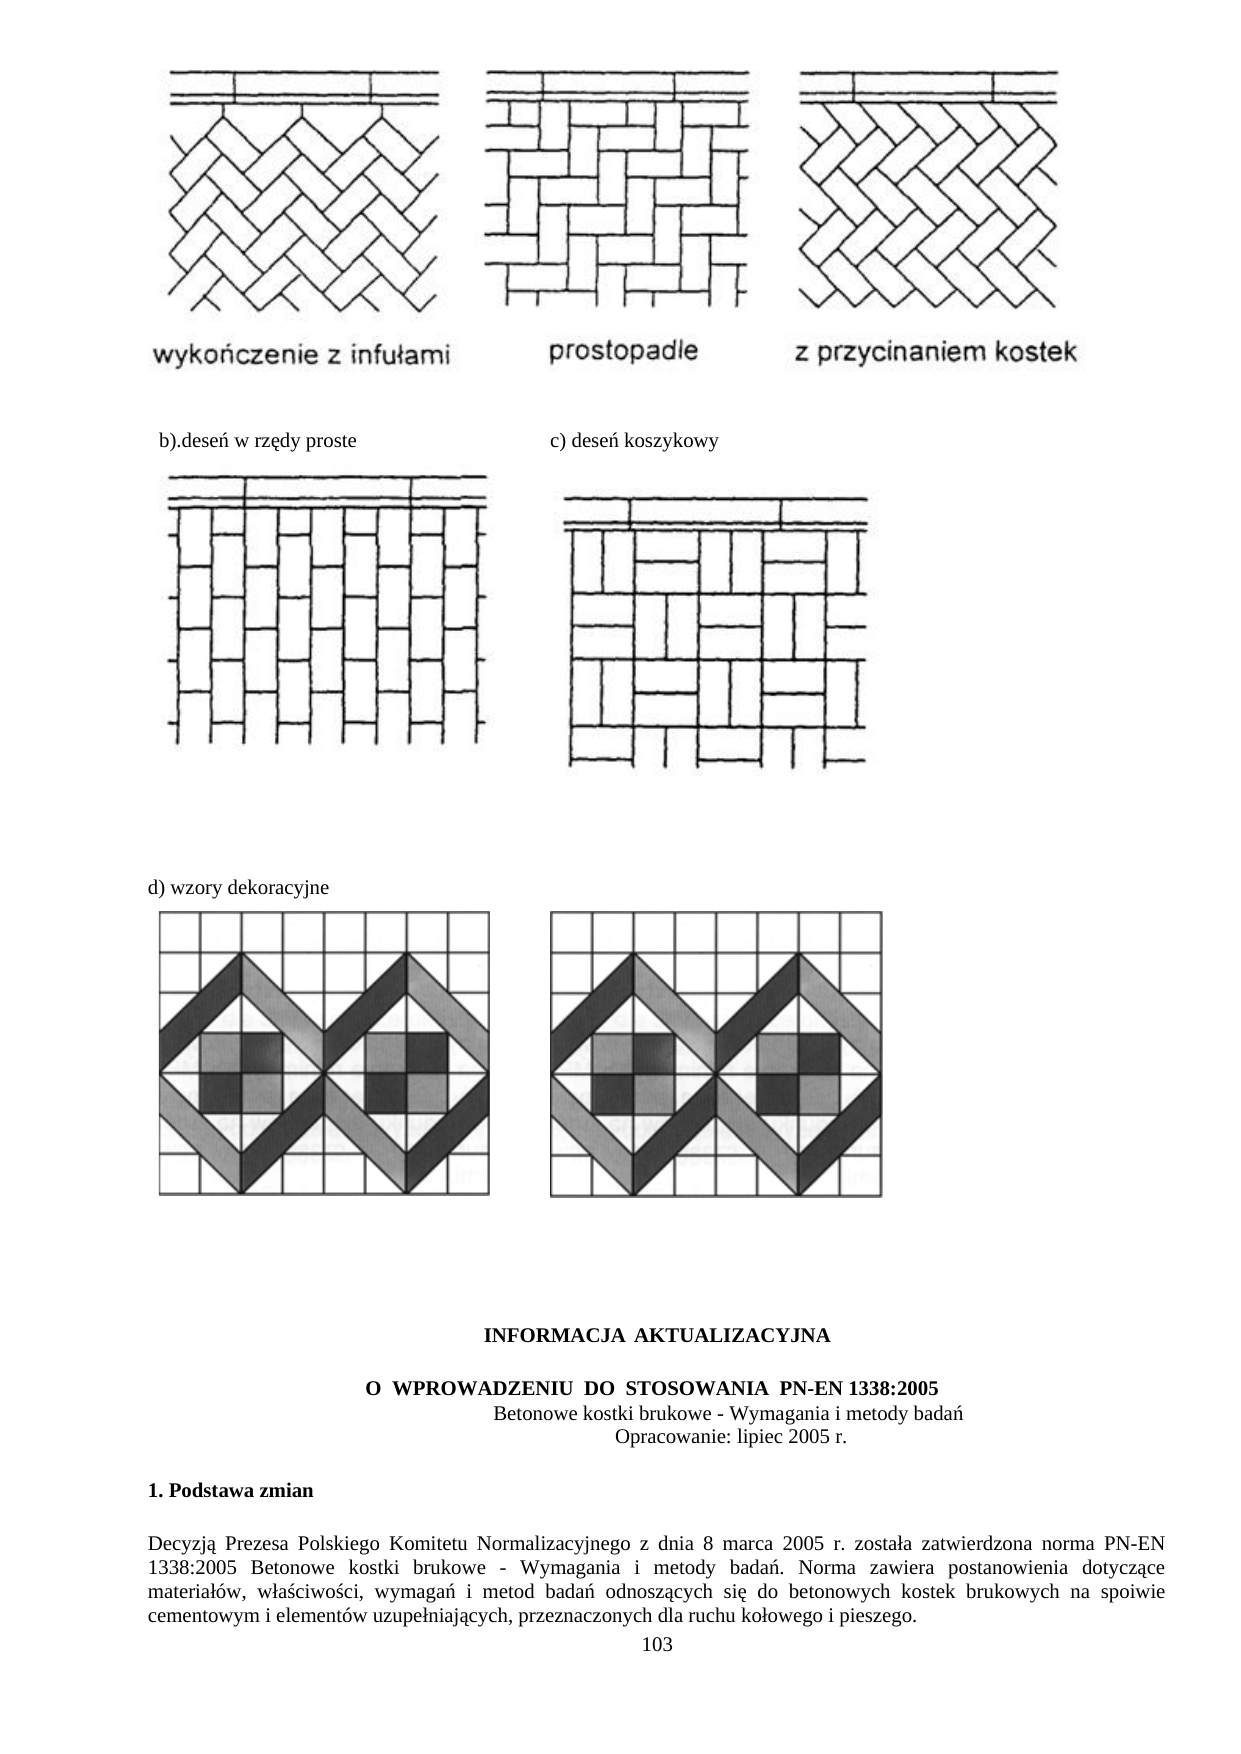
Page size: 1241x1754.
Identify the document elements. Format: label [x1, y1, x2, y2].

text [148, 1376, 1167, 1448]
picture [147, 59, 1087, 380]
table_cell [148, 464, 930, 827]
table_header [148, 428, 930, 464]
picture [550, 911, 883, 1198]
picture [158, 911, 490, 1196]
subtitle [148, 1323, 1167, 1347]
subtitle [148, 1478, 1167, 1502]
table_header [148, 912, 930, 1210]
picture [158, 464, 495, 755]
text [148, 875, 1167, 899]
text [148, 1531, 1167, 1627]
picture [553, 488, 880, 779]
